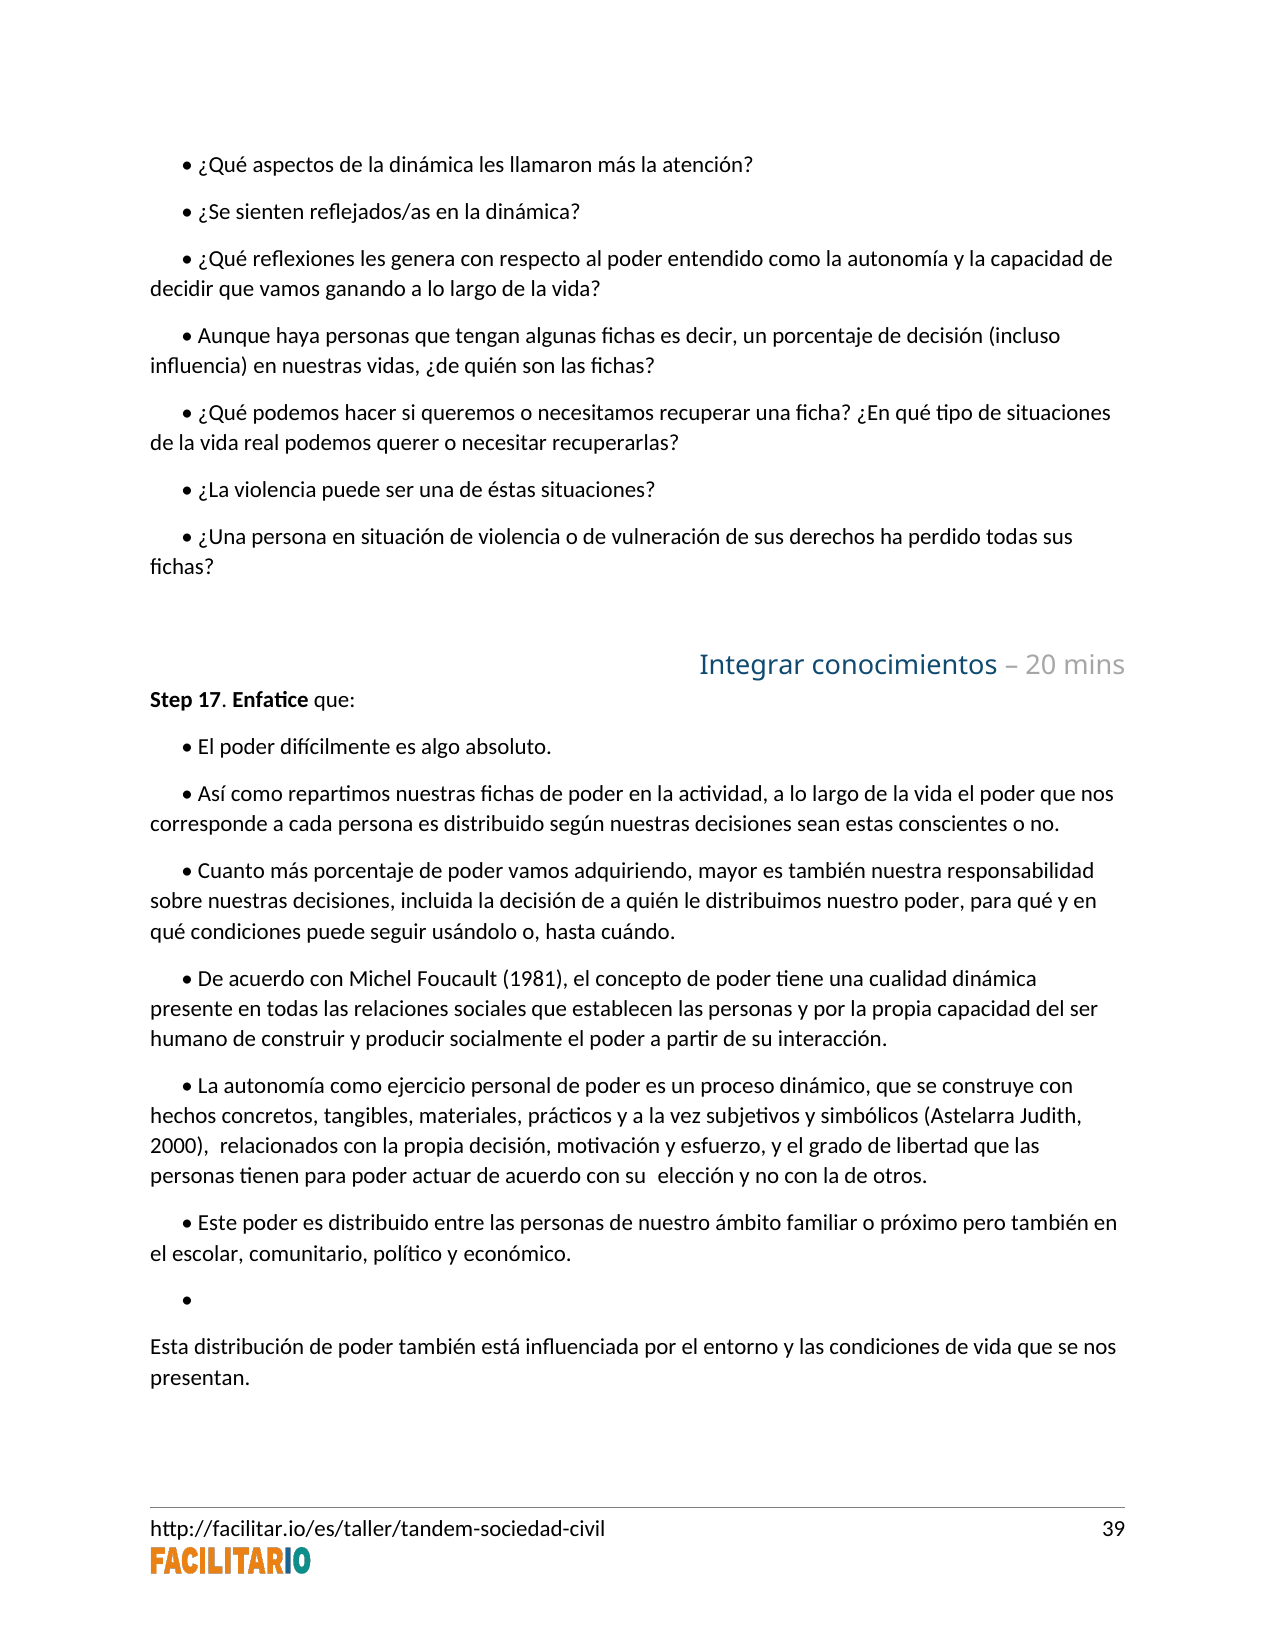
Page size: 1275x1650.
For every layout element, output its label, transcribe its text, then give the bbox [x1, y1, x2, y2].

text Esta distribución de poder también está influenciada por el entorno y las condiciones de vida que se nos presentan. [150, 1332, 1125, 1391]
text • Cuanto más porcentaje de poder vamos adquiriendo, mayor es también nuestra responsabilidad sobre nuestras decisiones, incluida la decisión de a quién le distribuimos nuestro poder, para qué y en qué condiciones puede seguir usándolo o, hasta cuándo. [150, 856, 1125, 945]
text • El poder difícilmente es algo absoluto. [150, 732, 1125, 761]
subtitle Integrar conocimientos – 20 mins [150, 646, 1125, 683]
text • Aunque haya personas que tengan algunas fichas es decir, un porcentaje de decisión (incluso influencia) en nuestras vidas, ¿de quién son las fichas? [150, 321, 1125, 379]
text • ¿Qué reflexiones les genera con respecto al poder entendido como la autonomía y la capacidad de decidir que vamos ganando a lo largo de la vida? [150, 244, 1125, 302]
text • Así como repartimos nuestras fichas de poder en la actividad, a lo largo de la vida el poder que nos corresponde a cada persona es distribuido según nuestras decisiones sean estas conscientes o no. [150, 779, 1125, 838]
picture [145, 1544, 315, 1576]
text • La autonomía como ejercicio personal de poder es un proceso dinámico, que se construye con hechos concretos, tangibles, materiales, prácticos y a la vez subjetivos y simbólicos (Astelarra Judith, 2000), relacionados con la propia decisión, motivación y esfuerzo, y el grado de libertad que las personas tienen para poder actuar de acuerdo con su elección y no con la de otros. [150, 1071, 1125, 1190]
text • ¿Qué aspectos de la dinámica les llamaron más la atención? [150, 150, 1125, 178]
text • ¿Una persona en situación de violencia o de vulneración de sus derechos ha perdido todas sus fichas? [150, 522, 1125, 580]
text • ¿Qué podemos hacer si queremos o necesitamos recuperar una ficha? ¿En qué tipo de situaciones de la vida real podemos querer o necesitar recuperarlas? [150, 398, 1125, 456]
text • Este poder es distribuido entre las personas de nuestro ámbito familiar o próximo pero también en el escolar, comunitario, político y económico. [150, 1208, 1125, 1267]
text • De acuerdo con Michel Foucault (1981), el concepto de poder tiene una cualidad dinámica presente en todas las relaciones sociales que establecen las personas y por la propia capacidad del ser humano de construir y producir socialmente el poder a partir de su interacción. [150, 964, 1125, 1052]
text • ¿Se sienten reflejados/as en la dinámica? [150, 197, 1125, 225]
text • ¿La violencia puede ser una de éstas situaciones? [150, 475, 1125, 503]
text • [150, 1286, 1125, 1314]
text Step 17. Enfatice que: [150, 686, 1125, 714]
